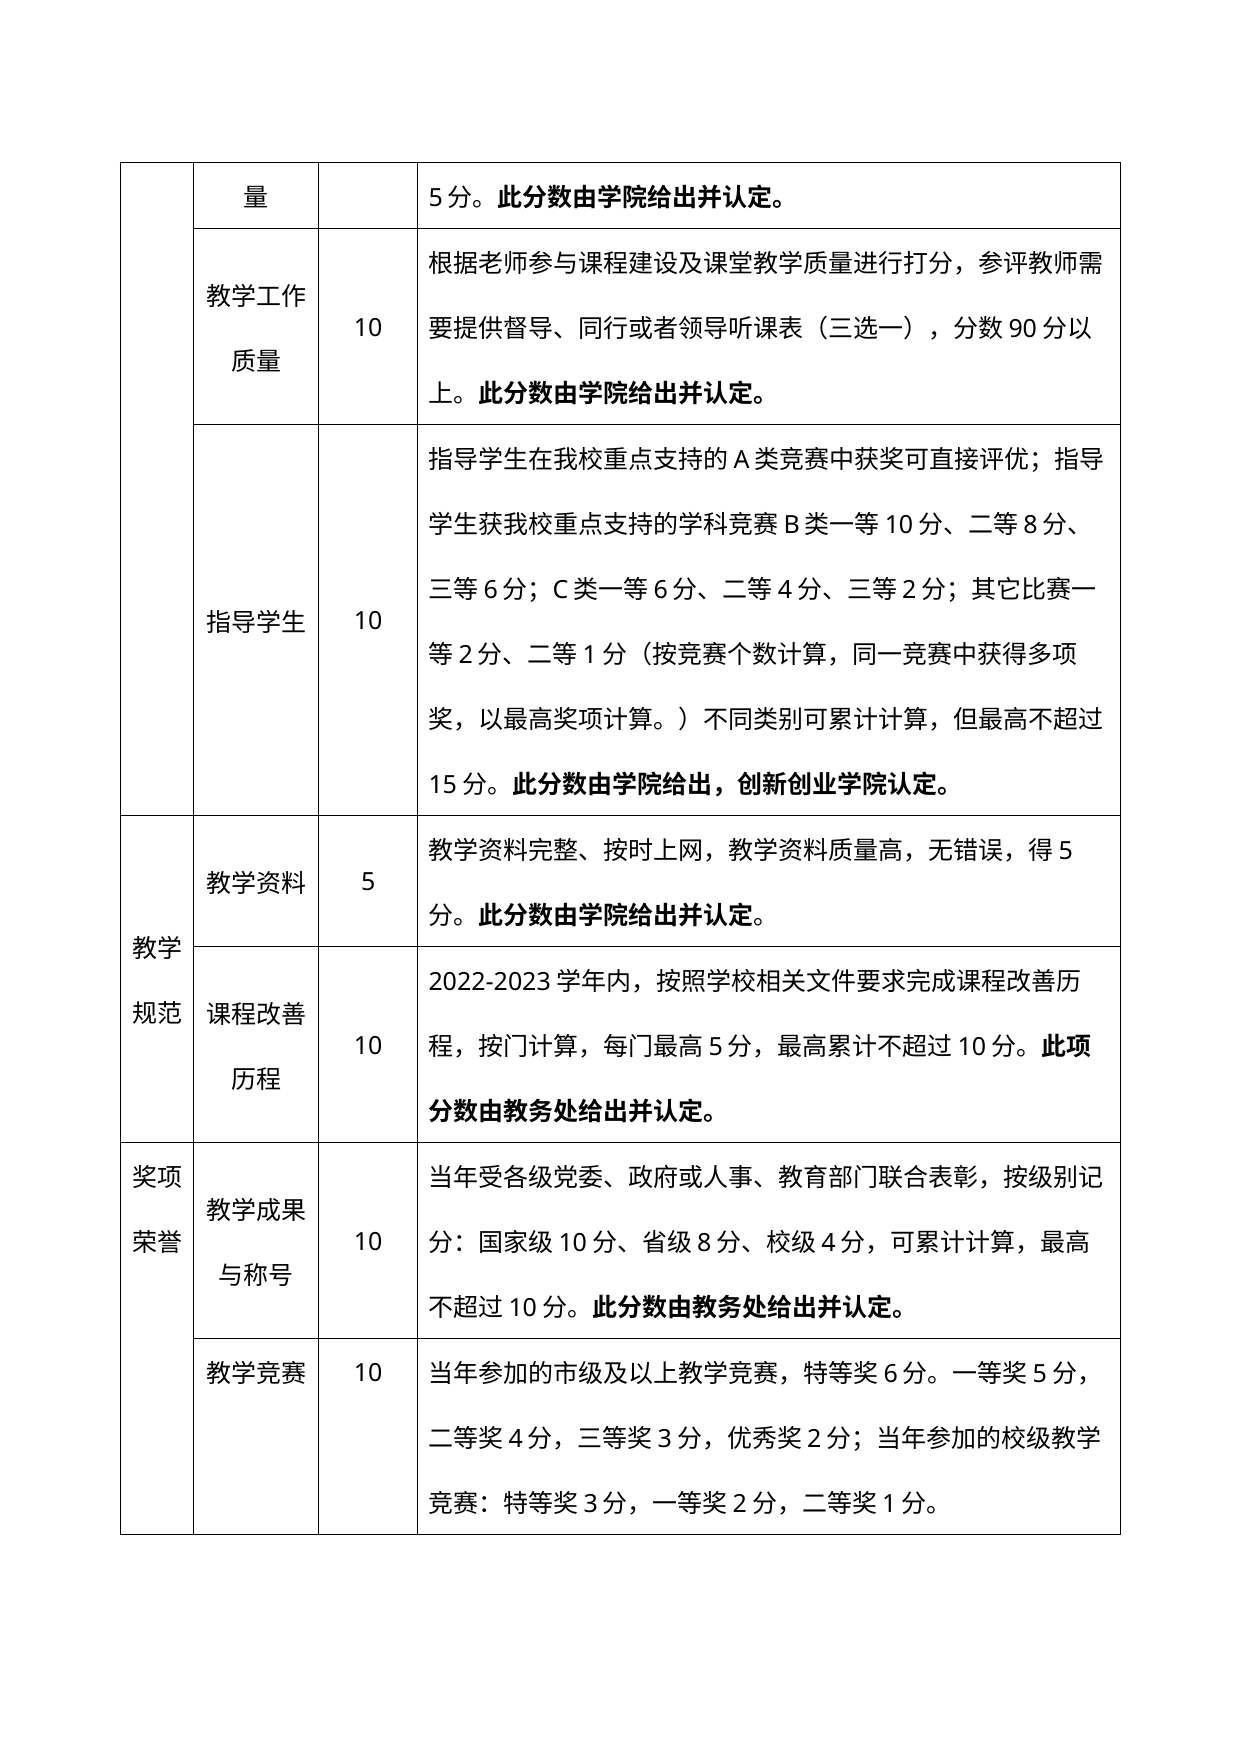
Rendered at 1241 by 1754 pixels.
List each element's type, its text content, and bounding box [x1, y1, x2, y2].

table_cell 当年受各级党委、政府或人事、教育部门联合表彰，按级别记分：国家级10分、省级8分、校级4分，可累计计算，最高不超过10分。此分数由教务处给出并认定。 [418, 1143, 1120, 1338]
table_cell 课程改善历程 [194, 947, 318, 1142]
table_cell 教学规范 [121, 816, 193, 1142]
table_cell 10 [319, 1143, 417, 1338]
table_cell 教学竞赛 [194, 1339, 318, 1534]
table_cell 指导学生 [194, 425, 318, 815]
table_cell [418, 163, 1120, 228]
table_cell 2022-2023学年内，按照学校相关文件要求完成课程改善历程，按门计算，每门最高5分，最高累计不超过10分。此项分数由教务处给出并认定。 [418, 947, 1120, 1142]
table_cell 教学工作质量 [194, 229, 318, 424]
table_cell 5 [319, 163, 417, 228]
table_cell 10 [319, 425, 417, 815]
table_cell 教学资料完整、按时上网，教学资料质量高，无错误，得5分。此分数由学院给出并认定。 [418, 816, 1120, 946]
table_cell 5 [319, 816, 417, 946]
table_cell 教学工作量 [194, 163, 318, 228]
table_cell 10 [319, 1339, 417, 1534]
table_cell 奖项荣誉 [121, 1143, 193, 1534]
table_cell 指导学生在我校重点支持的A类竞赛中获奖可直接评优；指导学生获我校重点支持的学科竞赛B类一等10分、二等8分、三等6分；C类一等6分、二等4分、三等2分；其它比赛一等2分、二等1分（按竞赛个数计算，同一竞赛中获得多项奖，以最高奖项计算。）不同类别可累计计算，但最高不超过15分。此分数由学院给出，创新创业学院认定。 [418, 425, 1120, 815]
table_cell 教学资料 [194, 816, 318, 946]
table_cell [418, 1339, 1120, 1534]
table_cell 10 [319, 947, 417, 1142]
table_cell 教学成果 与称号 [194, 1143, 318, 1338]
table_cell 根据老师参与课程建设及课堂教学质量进行打分，参评教师需要提供督导、同行或者领导听课表（三选一），分数90分以上。此分数由学院给出并认定。 [418, 229, 1120, 424]
table_cell 10 [319, 229, 417, 424]
